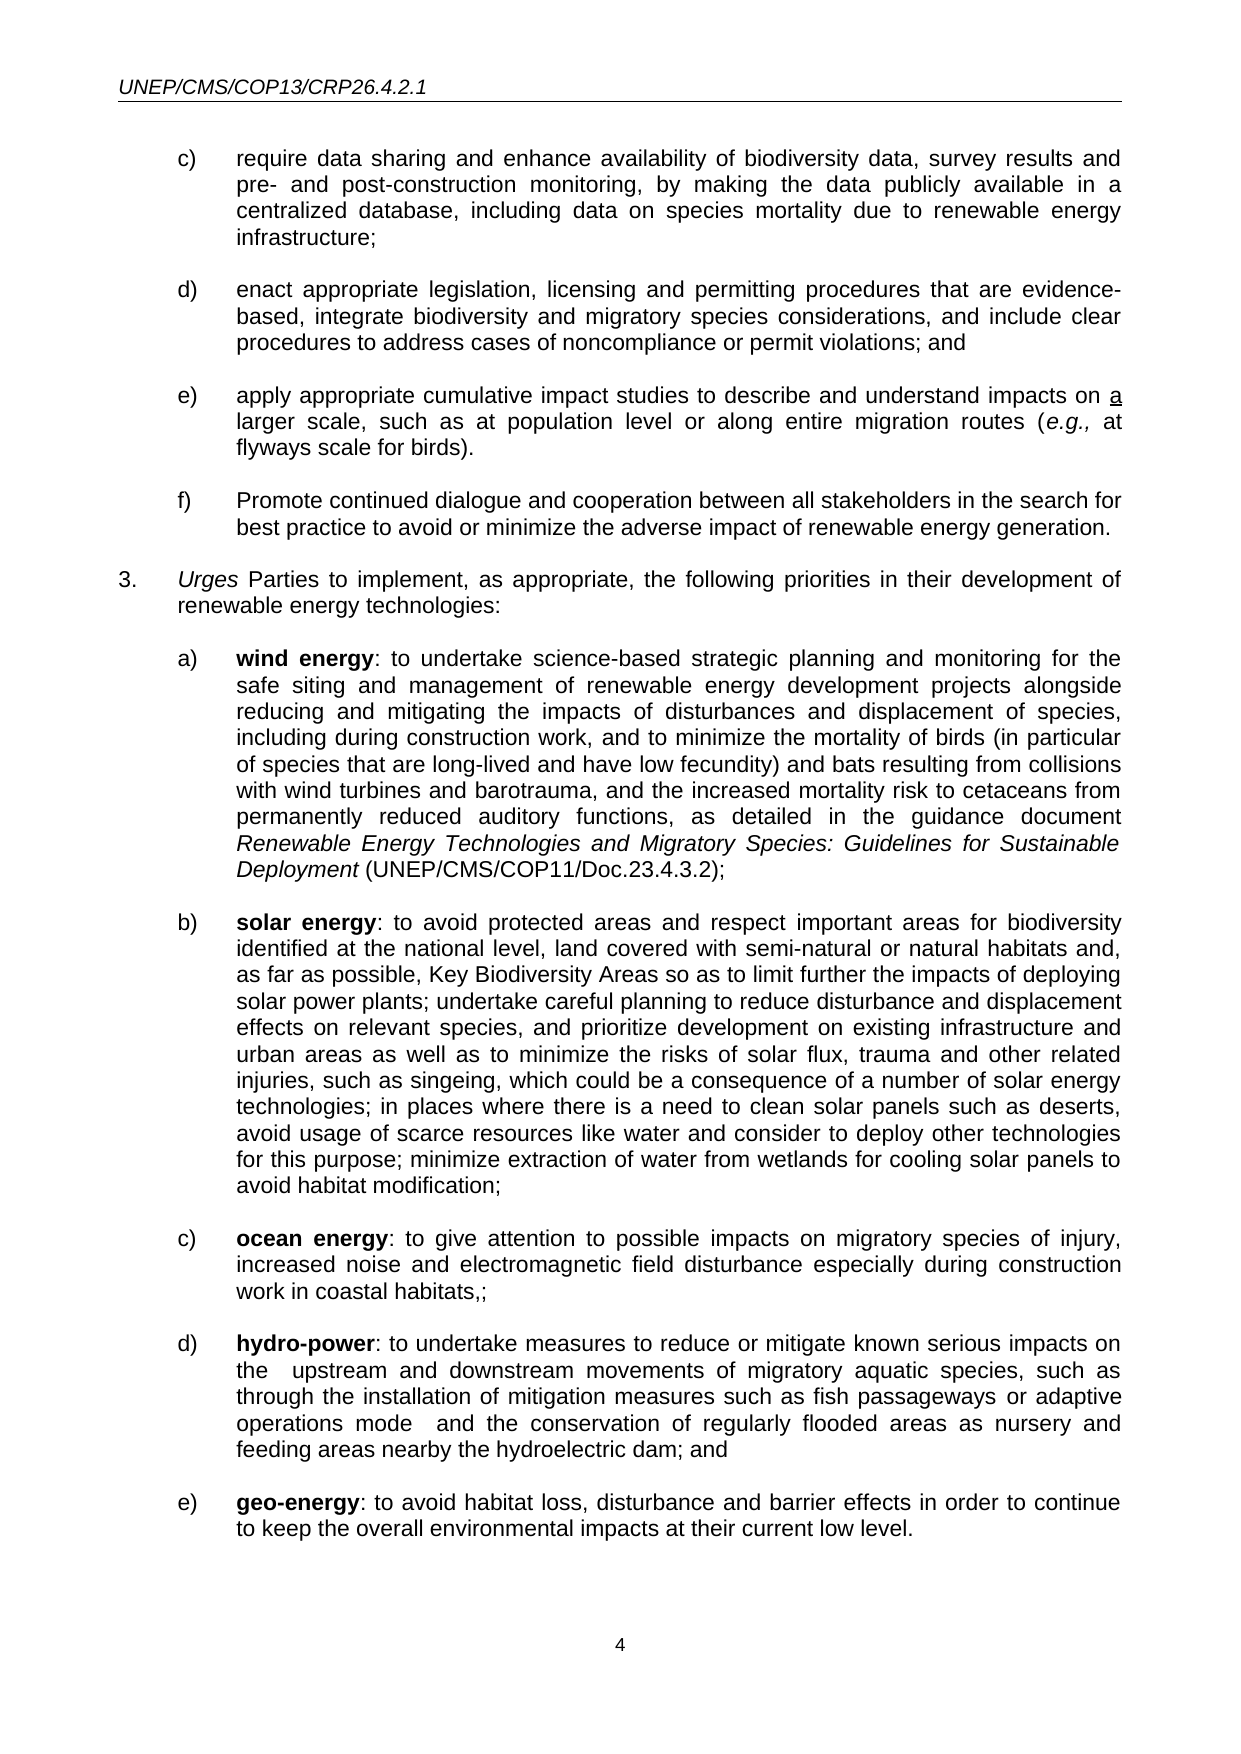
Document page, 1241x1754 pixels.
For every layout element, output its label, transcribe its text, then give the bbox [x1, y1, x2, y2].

list ocean energy: to give attention to possible impacts on migratory species of injury, increased noise and electromagnetic field disturbance especially during construction work in coastal habitats,; [177, 1225, 1122, 1304]
text f) Promote continued dialogue and cooperation between all stakeholders in the search for best practice to avoid or minimize the adverse impact of renewable energy generation. [177, 487, 1122, 540]
list enact appropriate legislation, licensing and permitting procedures that are evidence-based, integrate biodiversity and migratory species considerations, and include clear procedures to address cases of noncompliance or permit violations; and [177, 276, 1122, 355]
list wind energy: to undertake science-based strategic planning and monitoring for the safe siting and management of renewable energy development projects alongside reducing and mitigating the impacts of disturbances and displacement of species, including during construction work, and to minimize the mortality of birds (in particular of species that are long-lived and have low fecundity) and bats resulting from collisions with wind turbines and barotrauma, and the increased mortality risk to cetaceans from permanently reduced auditory functions, as detailed in the guidance document Renewable Energy Technologies and Migratory Species: Guidelines for Sustainable Deployment (UNEP/CMS/COP11/Doc.23.4.3.2); [177, 645, 1122, 882]
text e) geo-energy: to avoid habitat loss, disturbance and barrier effects in order to continue to keep the overall environmental impacts at their current low level. [177, 1488, 1122, 1541]
text e) apply appropriate cumulative impact studies to describe and understand impacts on a larger scale, such as at population level or along entire migration routes (e.g., at flyways scale for birds). [177, 382, 1122, 461]
list require data sharing and enhance availability of biodiversity data, survey results and pre- and post-construction monitoring, by making the data publicly available in a centralized database, including data on species mortality due to renewable energy infrastructure; [177, 144, 1122, 250]
list solar energy: to avoid protected areas and respect important areas for biodiversity identified at the national level, land covered with semi-natural or natural habitats and, as far as possible, Key Biodiversity Areas so as to limit further the impacts of deploying solar power plants; undertake careful planning to reduce disturbance and displacement effects on relevant species, and prioritize development on existing infrastructure and urban areas as well as to minimize the risks of solar flux, trauma and other related injuries, such as singeing, which could be a consequence of a number of solar energy technologies; in places where there is a need to clean solar panels such as deserts, avoid usage of scarce resources like water and consider to deploy other technologies for this purpose; minimize extraction of water from wetlands for cooling solar panels to avoid habitat modification; [177, 909, 1122, 1199]
list Urges Parties to implement, as appropriate, the following priorities in their development of renewable energy technologies: [118, 566, 1122, 619]
list hydro-power: to undertake measures to reduce or mitigate known serious impacts on the upstream and downstream movements of migratory aquatic species, such as through the installation of mitigation measures such as fish passageways or adaptive operations mode and the conservation of regularly flooded areas as nursery and feeding areas nearby the hydroelectric dam; and [177, 1330, 1122, 1462]
